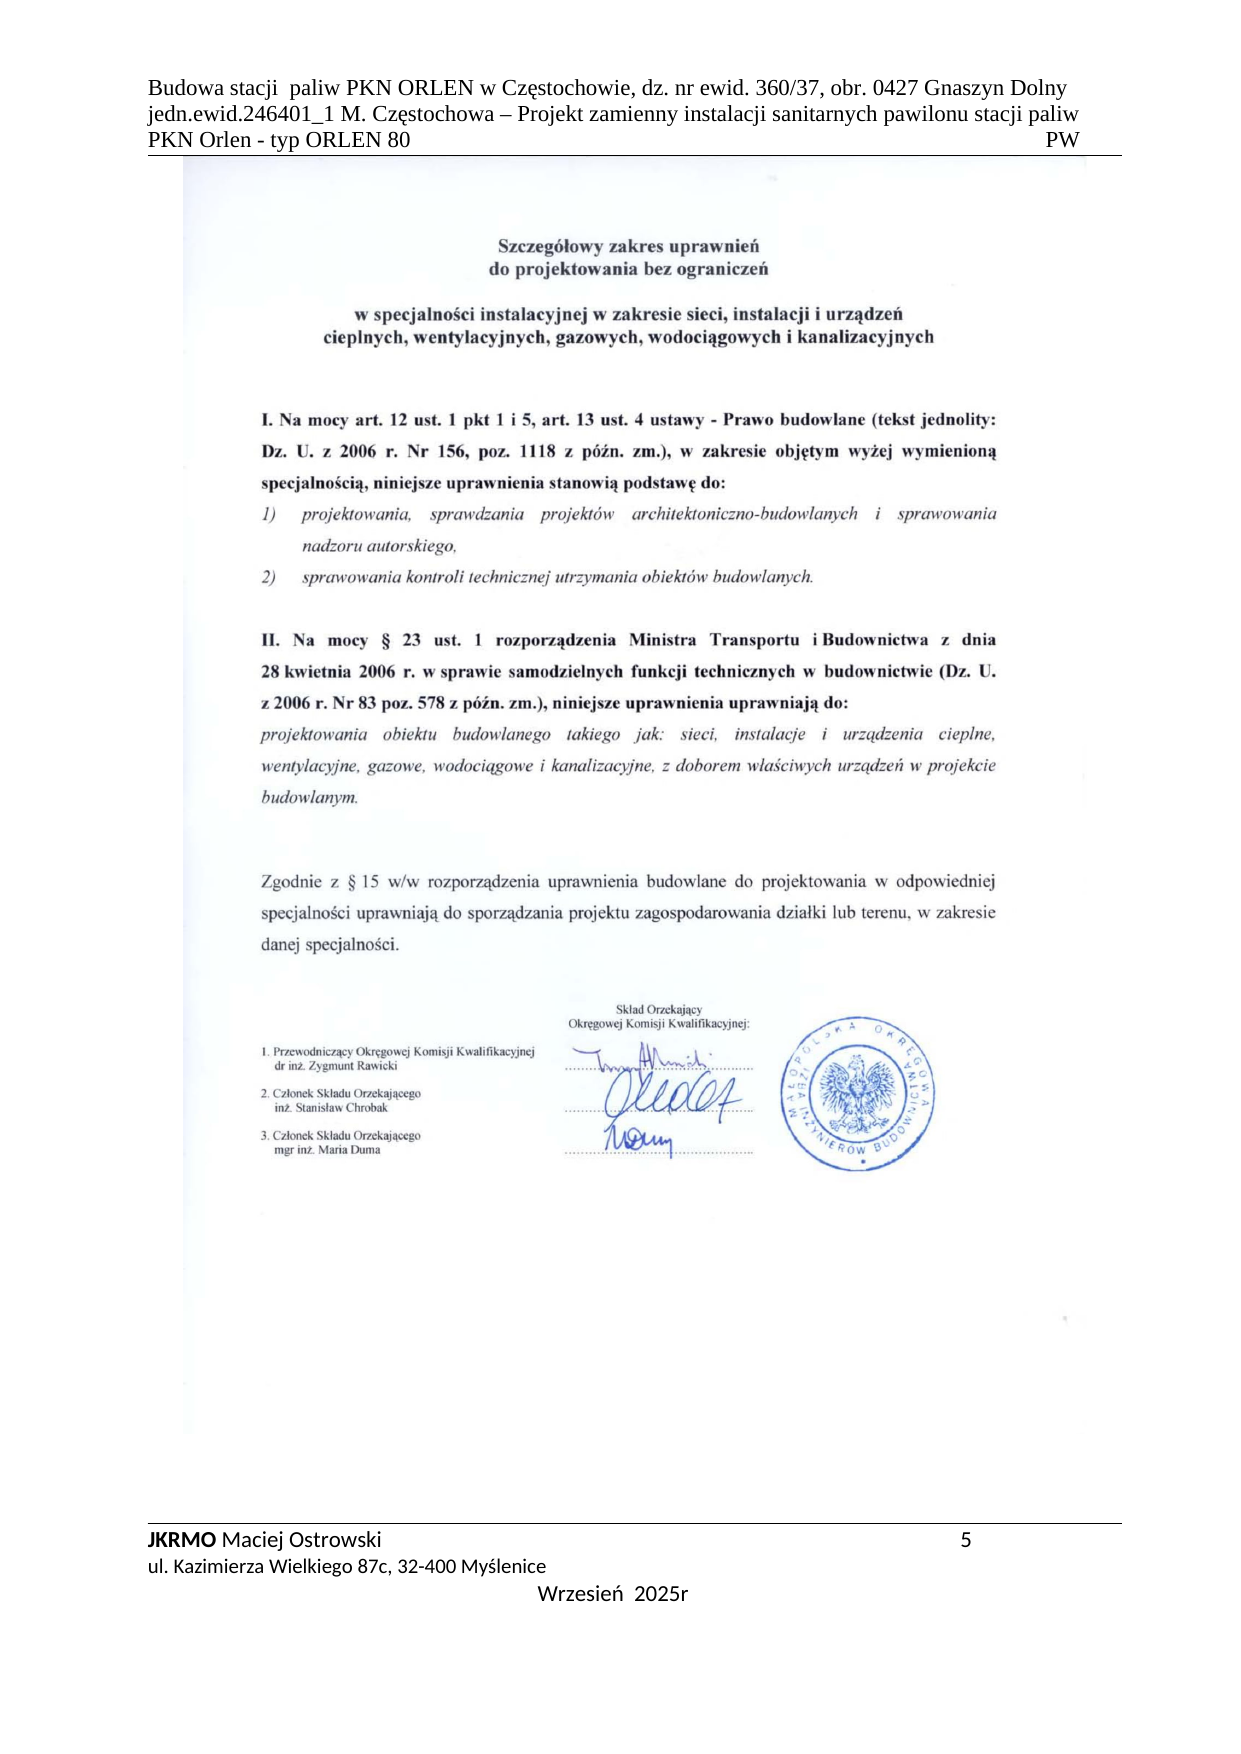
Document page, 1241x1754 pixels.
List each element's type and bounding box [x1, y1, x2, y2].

picture [183, 156, 1087, 1434]
